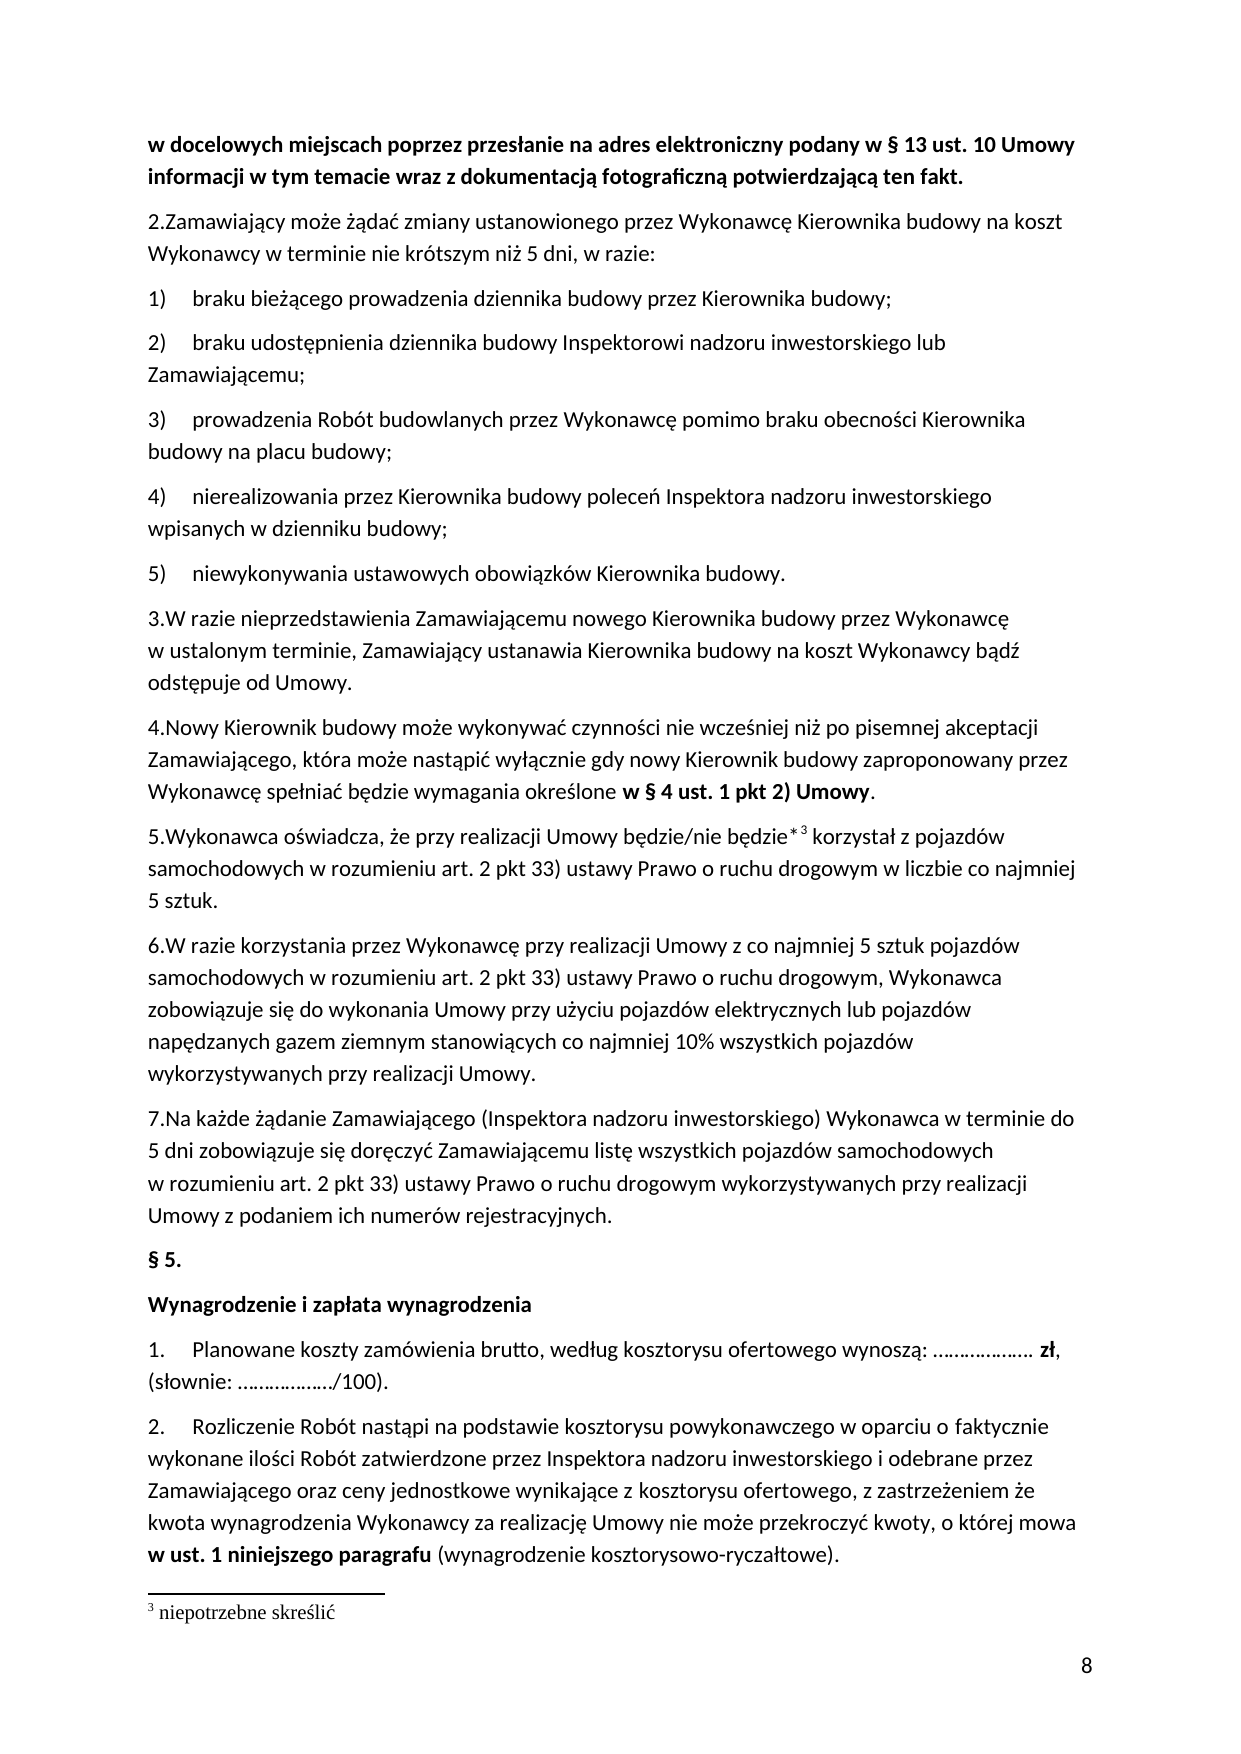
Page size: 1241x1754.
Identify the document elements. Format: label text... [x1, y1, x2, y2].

list nierealizowania przez Kierownika budowy poleceń Inspektora nadzoru inwestorskiego wpisanych w dzienniku budowy; [148, 482, 1092, 542]
list Na każde żądanie Zamawiającego (Inspektora nadzoru inwestorskiego) Wykonawca w terminie do 5 dni zobowiązuje się doręczyć Zamawiającemu listę wszystkich pojazdów samochodowych w rozumieniu art. 2 pkt 33) ustawy Prawo o ruchu drogowym wykorzystywanych przy realizacji Umowy z podaniem ich numerów rejestracyjnych. [148, 1104, 1092, 1229]
list braku bieżącego prowadzenia dziennika budowy przez Kierownika budowy; [148, 284, 1092, 312]
list W razie nieprzedstawienia Zamawiającemu nowego Kierownika budowy przez Wykonawcę w ustalonym terminie, Zamawiający ustanawia Kierownika budowy na koszt Wykonawcy bądź odstępuje od Umowy. [148, 604, 1092, 696]
list Rozliczenie Robót nastąpi na podstawie kosztorysu powykonawczego w oparciu o faktycznie wykonane ilości Robót zatwierdzone przez Inspektora nadzoru inwestorskiego i odebrane przez Zamawiającego oraz ceny jednostkowe wynikające z kosztorysu ofertowego, z zastrzeżeniem że kwota wynagrodzenia Wykonawcy za realizację Umowy nie może przekroczyć kwoty, o której mowa w ust. 1 niniejszego paragrafu (wynagrodzenie kosztorysowo-ryczałtowe). [148, 1412, 1092, 1568]
list Zamawiający może żądać zmiany ustanowionego przez Wykonawcę Kierownika budowy na koszt Wykonawcy w terminie nie krótszym niż 5 dni, w razie: [148, 207, 1092, 267]
text Wynagrodzenie i zapłata wynagrodzenia [148, 1290, 1092, 1318]
list Wykonawca oświadcza, że przy realizacji Umowy będzie/nie będzie* korzystał z pojazdów samochodowych w rozumieniu art. 2 pkt 33) ustawy Prawo o ruchu drogowym w liczbie co najmniej 5 sztuk. [148, 822, 1092, 914]
list prowadzenia Robót budowlanych przez Wykonawcę pomimo braku obecności Kierownika budowy na placu budowy; [148, 405, 1092, 465]
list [147, 130, 1092, 190]
list braku udostępnienia dziennika budowy Inspektorowi nadzoru inwestorskiego lub Zamawiającemu; [148, 328, 1092, 388]
list W razie korzystania przez Wykonawcę przy realizacji Umowy z co najmniej 5 sztuk pojazdów samochodowych w rozumieniu art. 2 pkt 33) ustawy Prawo o ruchu drogowym, Wykonawca zobowiązuje się do wykonania Umowy przy użyciu pojazdów elektrycznych lub pojazdów napędzanych gazem ziemnym stanowiących co najmniej 10% wszystkich pojazdów wykorzystywanych przy realizacji Umowy. [148, 931, 1092, 1088]
list Planowane koszty zamówienia brutto, według kosztorysu ofertowego wynoszą: ………………. zł, (słownie: ………………/100). [148, 1335, 1092, 1395]
list niewykonywania ustawowych obowiązków Kierownika budowy. [148, 559, 1092, 587]
text § 5. [148, 1246, 1092, 1273]
list Nowy Kierownik budowy może wykonywać czynności nie wcześniej niż po pisemnej akceptacji Zamawiającego, która może nastąpić wyłącznie gdy nowy Kierownik budowy zaproponowany przez Wykonawcę spełniać będzie wymagania określone w § 4 ust. 1 pkt 2) Umowy. [148, 713, 1092, 805]
